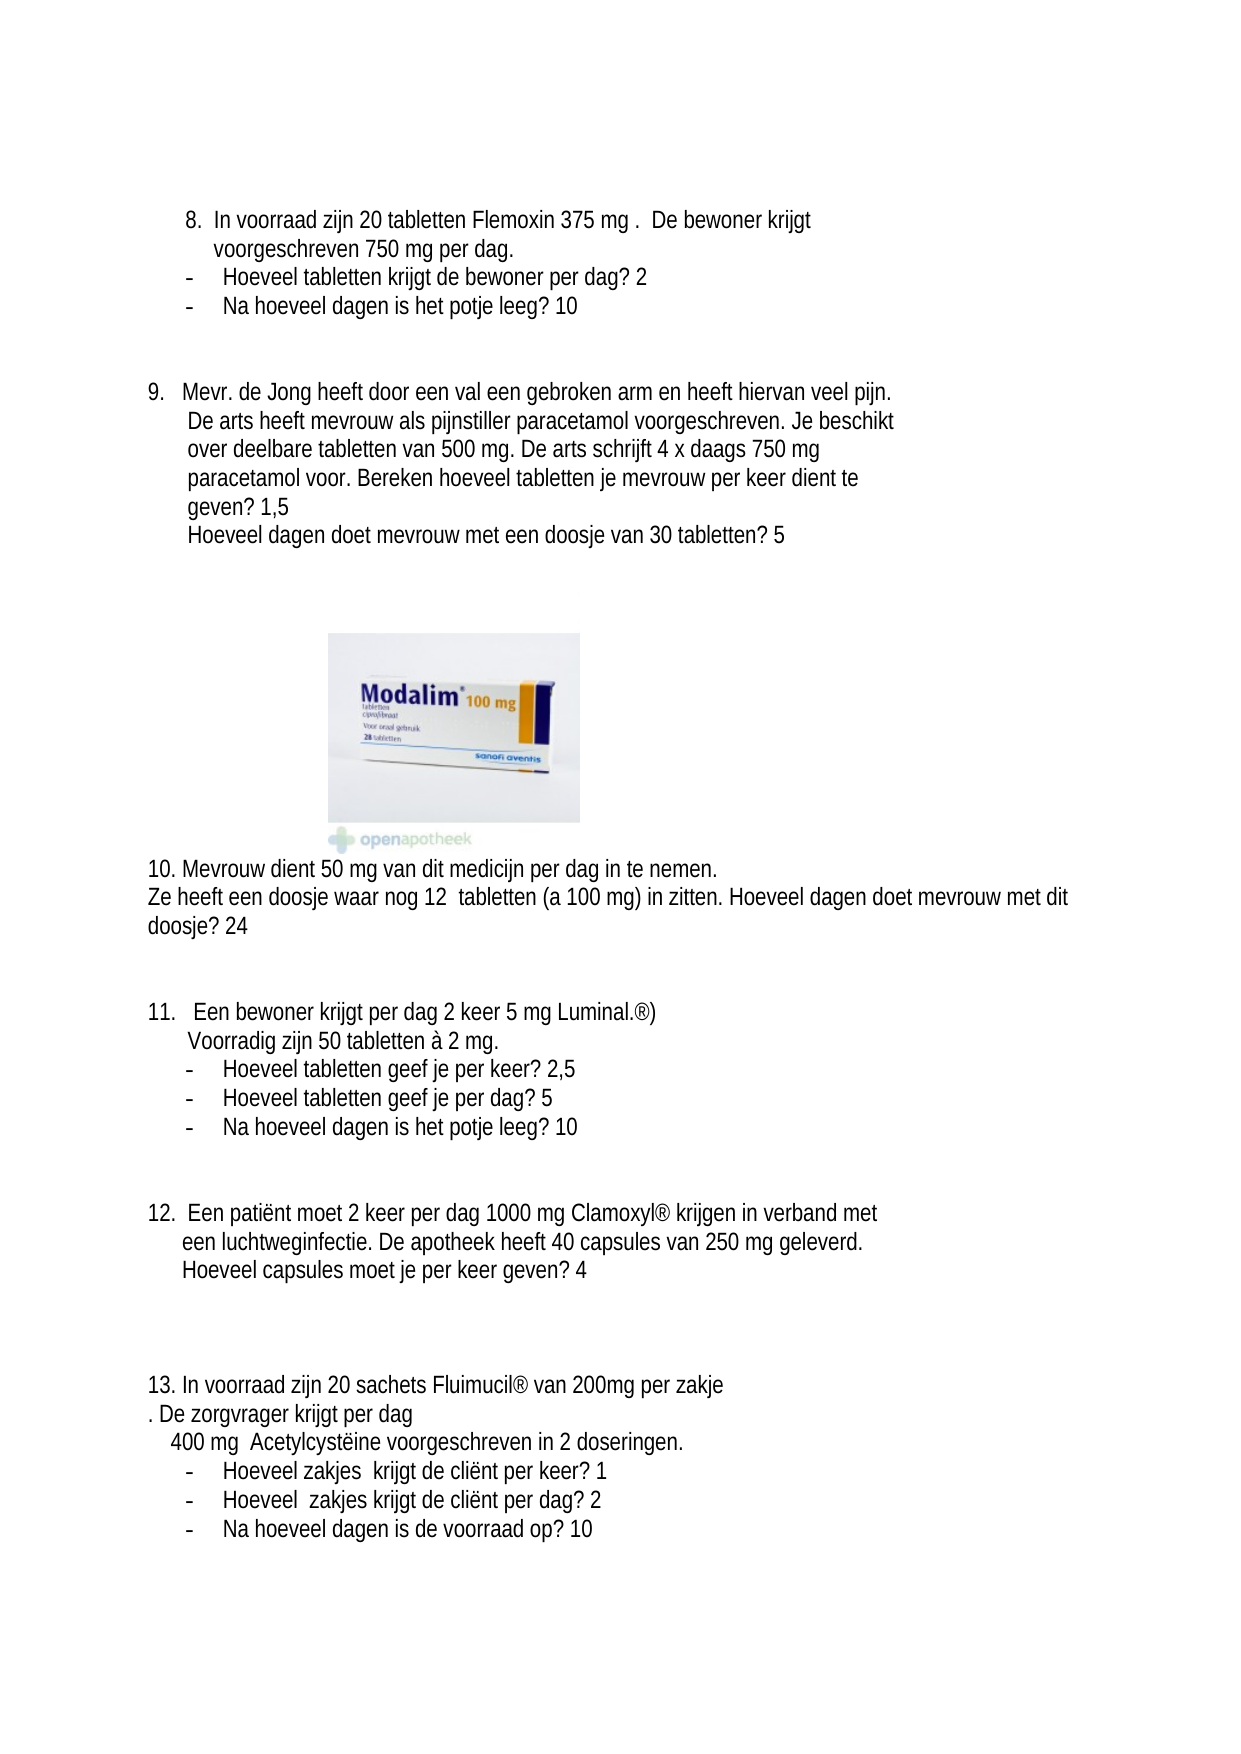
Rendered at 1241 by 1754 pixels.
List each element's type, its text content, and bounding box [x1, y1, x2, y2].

text 12. Een patiënt moet 2 keer per dag 1000 mg Clamoxyl® krijgen in verband met [148, 1198, 1093, 1227]
text geven? 1,5 [148, 492, 1093, 520]
text 11. Een bewoner krijgt per dag 2 keer 5 mg Luminal.®) [148, 997, 1093, 1026]
text 8. In voorraad zijn 20 tabletten Flemoxin 375 mg . De bewoner krijgt [185, 205, 1093, 233]
text voorgeschreven 750 mg per dag. [185, 233, 1093, 262]
text 400 mg Acetylcystëine voorgeschreven in 2 doseringen. [148, 1427, 1093, 1456]
list Hoeveel tabletten geef je per keer? 2,5 [185, 1054, 1093, 1083]
text paracetamol voor. Bereken hoeveel tabletten je mevrouw per keer dient te [148, 463, 1093, 492]
text Hoeveel capsules moet je per keer geven? 4 [148, 1255, 1093, 1284]
text 9. Mevr. de Jong heeft door een val een gebroken arm en heeft hiervan veel pijn. [148, 377, 1093, 406]
text . De zorgvrager krijgt per dag [148, 1399, 1093, 1427]
picture [328, 573, 580, 854]
list Na hoeveel dagen is het potje leeg? 10 [185, 1112, 1093, 1141]
list Na hoeveel dagen is de voorraad op? 10 [185, 1514, 1093, 1542]
list Hoeveel zakjes krijgt de cliënt per keer? 1 [185, 1456, 1093, 1485]
list Na hoeveel dagen is het potje leeg? 10 [185, 291, 1093, 320]
text Ze heeft een doosje waar nog 12 tabletten (a 100 mg) in zitten. Hoeveel dagen doet mevrouw met dit doosje? 24 [148, 882, 1093, 940]
text over deelbare tabletten van 500 mg. De arts schrijft 4 x daags 750 mg [148, 434, 1093, 463]
list Hoeveel tabletten geef je per dag? 5 [185, 1083, 1093, 1112]
text 10. Mevrouw dient 50 mg van dit medicijn per dag in te nemen. [148, 549, 1093, 882]
text Hoeveel dagen doet mevrouw met een doosje van 30 tabletten? 5 [148, 520, 1093, 549]
list Hoeveel tabletten krijgt de bewoner per dag? 2 [185, 262, 1093, 291]
text 13. In voorraad zijn 20 sachets Fluimucil® van 200mg per zakje [148, 1370, 1093, 1399]
text een luchtweginfectie. De apotheek heeft 40 capsules van 250 mg geleverd. [148, 1227, 1093, 1255]
text De arts heeft mevrouw als pijnstiller paracetamol voorgeschreven. Je beschikt [148, 406, 1093, 434]
text Voorradig zijn 50 tabletten à 2 mg. [148, 1026, 1093, 1054]
list Hoeveel zakjes krijgt de cliënt per dag? 2 [185, 1485, 1093, 1514]
